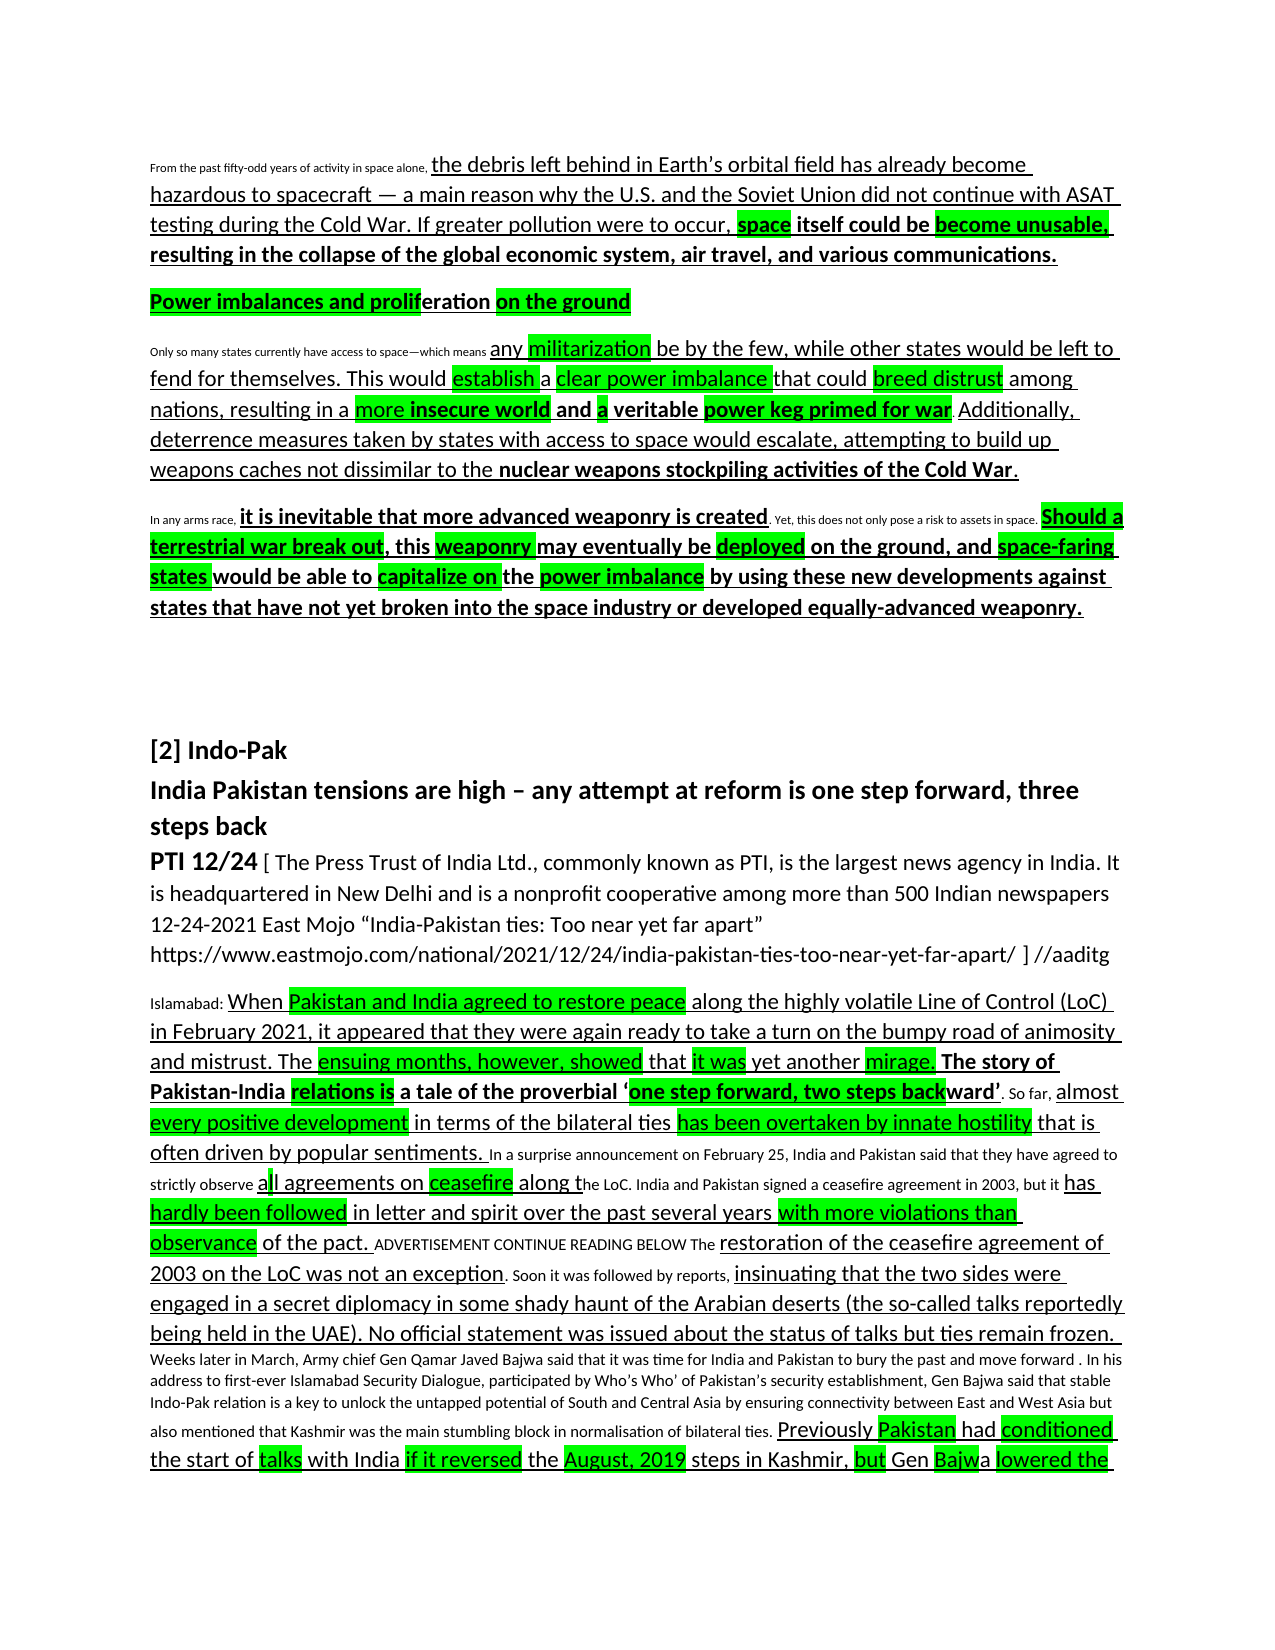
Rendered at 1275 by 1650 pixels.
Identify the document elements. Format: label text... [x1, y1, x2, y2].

text In any arms race, it is inevitable that more advanced weaponry is created. Yet, this does not only pose a risk to assets in space. Should a terrestrial war break out, this weaponry may eventually be deployed on the ground, and space-faring states would be able to capitalize on the power imbalance by using these new developments against states that have not yet broken into the space industry or developed equally-advanced weaponry. [150, 502, 1125, 621]
text PTI 12/24 [ The Press Trust of India Ltd., commonly known as PTI, is the largest news agency in India. It is headquartered in New Delhi and is a nonprofit cooperative among more than 500 Indian newspapers 12-24-2021 East Mojo “India-Pakistan ties: Too near yet far apart” https://www.eastmojo.com/national/2021/12/24/india-pakistan-ties-too-near-yet-far-apart/ ] //aaditg [150, 844, 1125, 968]
subtitle India Pakistan tensions are high – any attempt at reform is one step forward, three steps back [150, 773, 1125, 842]
text Only so many states currently have access to space—which means any militarization be by the few, while other states would be left to fend for themselves. This would establish a clear power imbalance that could breed distrust among nations, resulting in a more insecure world and a veritable power keg primed for war. Additionally, deterrence measures taken by states with access to space would escalate, attempting to build up weapons caches not dissimilar to the nuclear weapons stockpiling activities of the Cold War. [150, 334, 1125, 483]
text Power imbalances and proliferation on the ground [150, 287, 1125, 316]
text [150, 1314, 1125, 1473]
text From the past fifty-odd years of activity in space alone, the debris left behind in Earth’s orbital field has already become hazardous to spacecraft — a main reason why the U.S. and the Soviet Union did not continue with ASAT testing during the Cold War. If greater pollution were to occur, space itself could be become unusable, resulting in the collapse of the global economic system, air travel, and various communications. [150, 150, 1125, 269]
subtitle [2] Indo-Pak [150, 733, 1125, 766]
